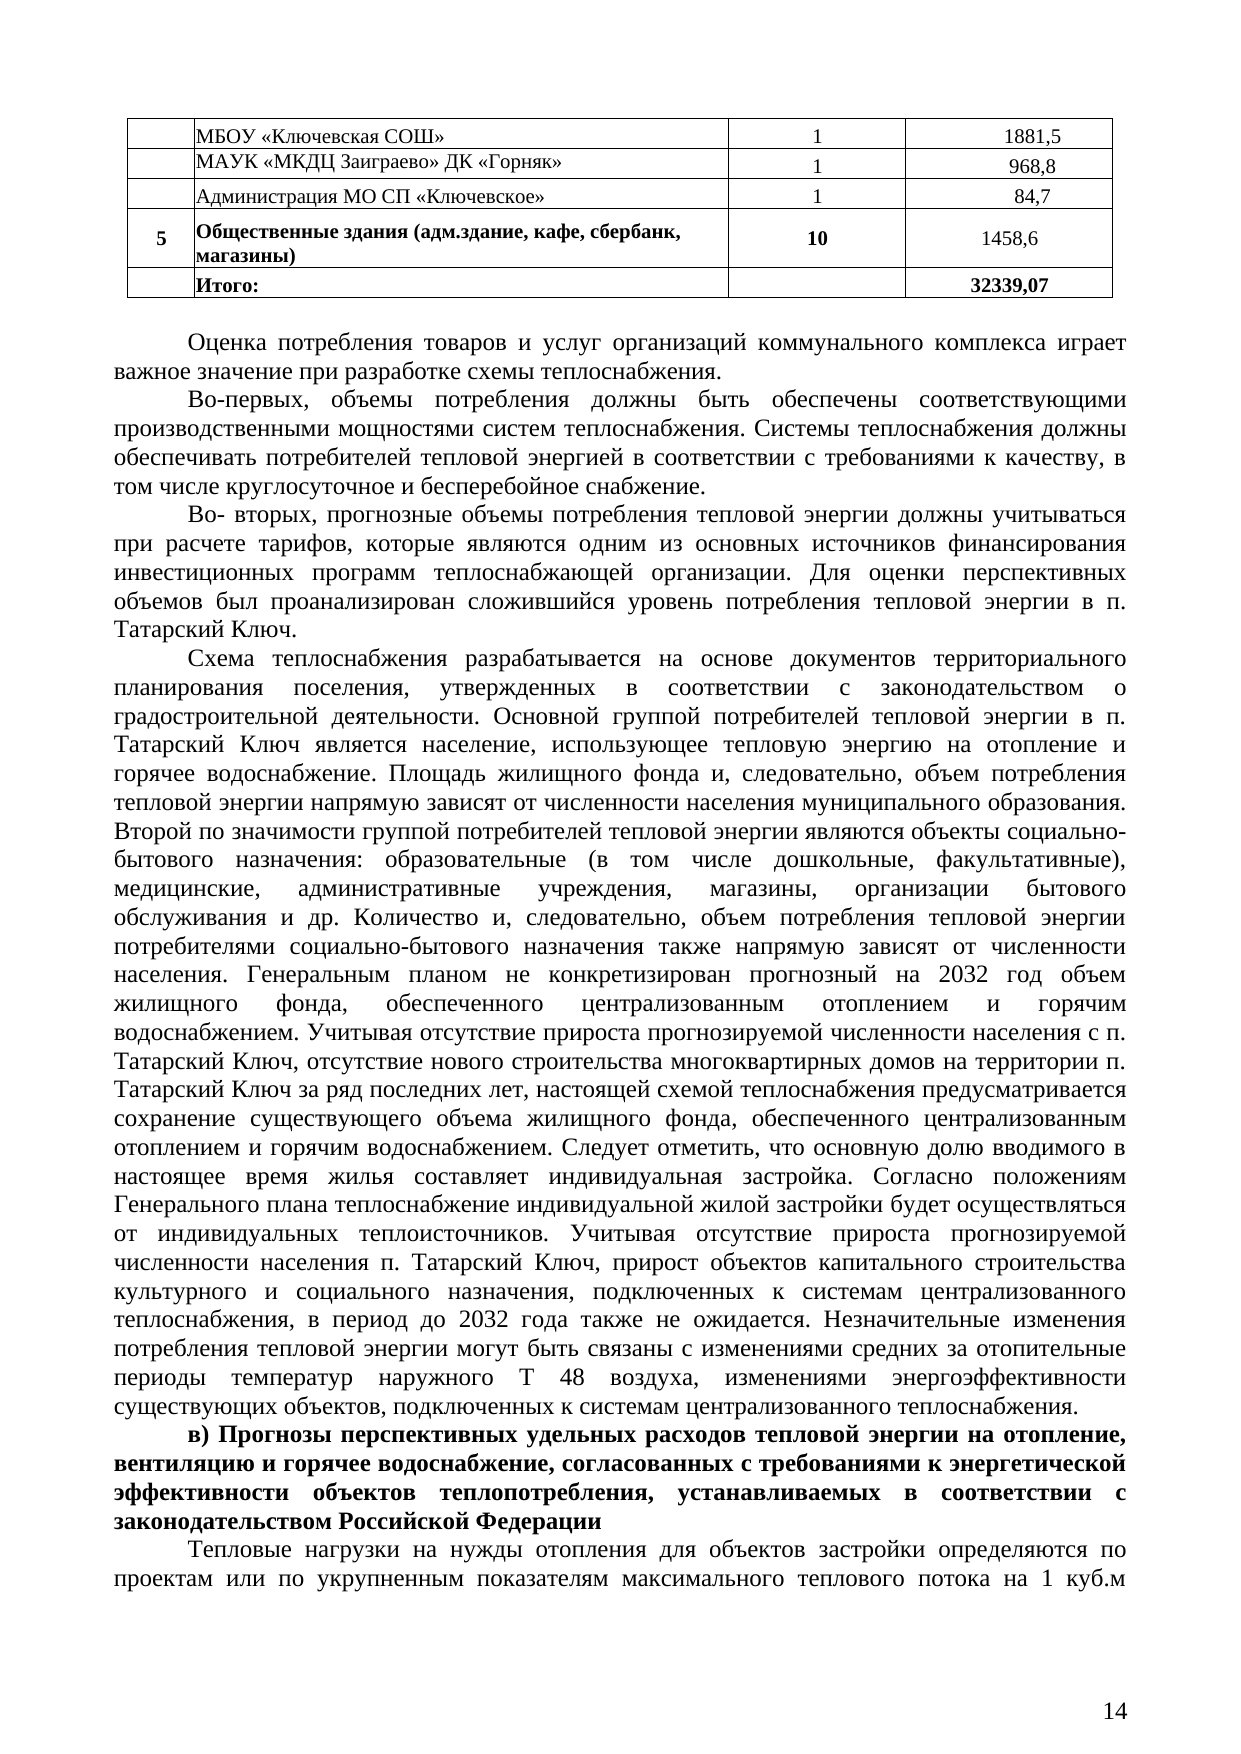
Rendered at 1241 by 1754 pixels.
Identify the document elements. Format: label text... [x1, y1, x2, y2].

table_cell 1 [729, 119, 905, 148]
table_cell 1 [729, 179, 905, 208]
text Во-первых, объемы потребления должны быть обеспечены соответствующими производственными мощностями систем теплоснабжения. Системы теплоснабжения должны обеспечивать потребителей тепловой энергией в соответствии с требованиями к качеству, в том числе круглосуточное и бесперебойное снабжение. [113, 384, 1127, 499]
table_cell Общественные здания (адм.здание, кафе, сбербанк, магазины) [195, 209, 728, 267]
table_cell МАУК «МКДЦ Заиграево» ДК «Горняк» [195, 149, 728, 178]
table_cell 5 [128, 209, 194, 267]
table_cell Администрация МО СП «Ключевское» [195, 179, 728, 208]
table_cell 32339,07 [906, 268, 1112, 297]
table_cell Итого: [195, 268, 728, 297]
table_cell [729, 268, 905, 297]
table_cell [128, 149, 194, 178]
table_cell 1 [729, 149, 905, 178]
table_cell 1458,6 [906, 209, 1112, 267]
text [113, 1534, 1127, 1592]
table_cell 84,7 [906, 179, 1112, 208]
table_cell 1881,5 [906, 119, 1112, 148]
text в) Прогнозы перспективных удельных расходов тепловой энергии на отопление, вентиляцию и горячее водоснабжение, согласованных с требованиями к энергетической эффективности объектов теплопотребления, устанавливаемых в соответствии с законодательством Российской Федерации [113, 1419, 1127, 1534]
table_cell [128, 268, 194, 297]
table_cell МБОУ «Ключевская СОШ» [195, 119, 728, 148]
text Оценка потребления товаров и услуг организаций коммунального комплекса играет важное значение при разработке схемы теплоснабжения. [113, 327, 1127, 384]
table_cell [128, 119, 194, 148]
table_cell 968,8 [906, 149, 1112, 178]
text Во- вторых, прогнозные объемы потребления тепловой энергии должны учитываться при расчете тарифов, которые являются одним из основных источников финансирования инвестиционных программ теплоснабжающей организации. Для оценки перспективных объемов был проанализирован сложившийся уровень потребления тепловой энергии в п. Татарский Ключ. [113, 499, 1127, 643]
table_cell [128, 179, 194, 208]
table_cell 10 [729, 209, 905, 267]
text Схема теплоснабжения разрабатывается на основе документов территориального планирования поселения, утвержденных в соответствии с законодательством о градостроительной деятельности. Основной группой потребителей тепловой энергии в п. Татарский Ключ является население, использующее тепловую энергию на отопление и горячее водоснабжение. Площадь жилищного фонда и, следовательно, объем потребления тепловой энергии напрямую зависят от численности населения муниципального образования. Второй по значимости группой потребителей тепловой энергии являются объекты социально-бытового назначения: образовательные (в том числе дошкольные, факультативные), медицинские, административные учреждения, магазины, организации бытового обслуживания и др. Количество и, следовательно, объем потребления тепловой энергии потребителями социально-бытового назначения также напрямую зависят от численности населения. Генеральным планом не конкретизирован прогнозный на 2032 год объем жилищного фонда, обеспеченного централизованным отоплением и горячим водоснабжением. Учитывая отсутствие прироста прогнозируемой численности населения с п. Татарский Ключ, отсутствие нового строительства многоквартирных домов на территории п. Татарский Ключ за ряд последних лет, настоящей схемой теплоснабжения предусматривается сохранение существующего объема жилищного фонда, обеспеченного централизованным отоплением и горячим водоснабжением. Следует отметить, что основную долю вводимого в настоящее время жилья составляет индивидуальная застройка. Согласно положениям Генерального плана теплоснабжение индивидуальной жилой застройки будет осуществляться от индивидуальных теплоисточников. Учитывая отсутствие прироста прогнозируемой численности населения п. Татарский Ключ, прирост объектов капитального строительства культурного и социального назначения, подключенных к системам централизованного теплоснабжения, в период до 2032 года также не ожидается. Незначительные изменения потребления тепловой энергии могут быть связаны с изменениями средних за отопительные периоды температур наружного T 48 воздуха, изменениями энергоэффективности существующих объектов, подключенных к системам централизованного теплоснабжения. [113, 643, 1127, 1419]
